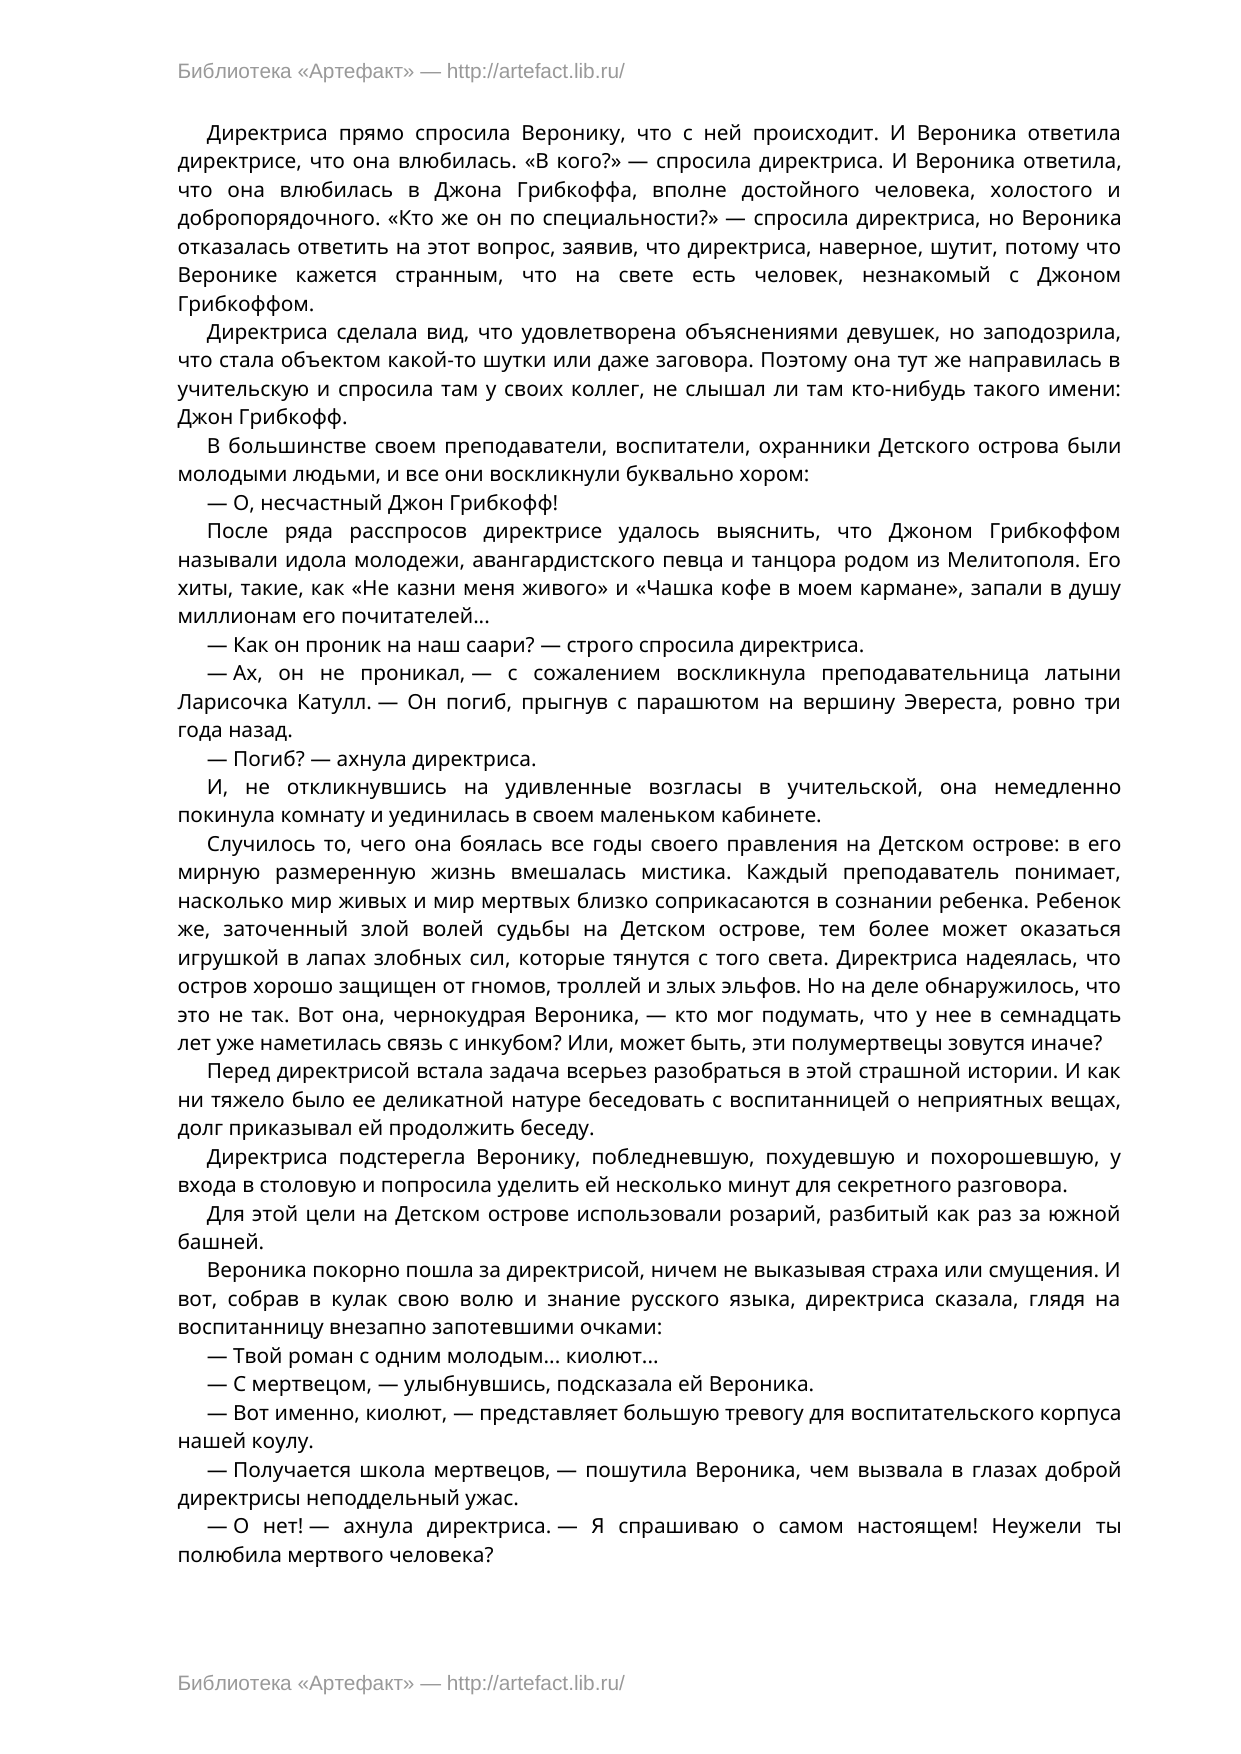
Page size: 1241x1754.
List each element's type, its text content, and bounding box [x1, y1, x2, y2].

text — Ах, он не проникал, — с сожалением воскликнула преподавательница латыни Ларисочка Катулл. — Он погиб, прыгнув с парашютом на вершину Эвереста, ровно три года назад. [177, 658, 1122, 744]
text — Получается школа мертвецов, — пошутила Вероника, чем вызвала в глазах доброй директрисы неподдельный ужас. [177, 1455, 1122, 1512]
text Директриса подстерегла Веронику, побледневшую, похудевшую и похорошевшую, у входа в столовую и попросила уделить ей несколько минут для секретного разговора. [177, 1142, 1122, 1199]
text — Вот именно, киолют, — представляет большую тревогу для воспитательского корпуса нашей коулу. [177, 1398, 1122, 1455]
text Директриса прямо спросила Веронику, что с ней происходит. И Вероника ответила директрисе, что она влюбилась. «В кого?» — спросила директриса. И Вероника ответила, что она влюбилась в Джона Грибкоффа, вполне достойного человека, холостого и добропорядочного. «Кто же он по специальности?» — спросила директриса, но Вероника отказалась ответить на этот вопрос, заявив, что директриса, наверное, шутит, потому что Веронике кажется странным, что на свете есть человек, незнакомый с Джоном Грибкоффом. [177, 118, 1122, 317]
text И, не откликнувшись на удивленные возгласы в учительской, она немедленно покинула комнату и уединилась в своем маленьком кабинете. [177, 772, 1122, 829]
text — С мертвецом, — улыбнувшись, подсказала ей Вероника. [177, 1369, 1122, 1398]
text — Погиб? — ахнула директриса. [177, 744, 1122, 772]
text Для этой цели на Детском острове использовали розарий, разбитый как раз за южной башней. [177, 1199, 1122, 1256]
text Случилось то, чего она боялась все годы своего правления на Детском острове: в его мирную размеренную жизнь вмешалась мистика. Каждый преподаватель понимает, насколько мир живых и мир мертвых близко соприкасаются в сознании ребенка. Ребенок же, заточенный злой волей судьбы на Детском острове, тем более может оказаться игрушкой в лапах злобных сил, которые тянутся с того света. Директриса надеялась, что остров хорошо защищен от гномов, троллей и злых эльфов. Но на деле обнаружилось, что это не так. Вот она, чернокудрая Вероника, — кто мог подумать, что у нее в семнадцать лет уже наметилась связь с инкубом? Или, может быть, эти полумертвецы зовутся иначе? [177, 829, 1122, 1057]
text В большинстве своем преподаватели, воспитатели, охранники Детского острова были молодыми людьми, и все они воскликнули буквально хором: [177, 431, 1122, 488]
text После ряда расспросов директрисе удалось выяснить, что Джоном Грибкоффом называли идола молодежи, авангардистского певца и танцора родом из Мелитополя. Его хиты, такие, как «Не казни меня живого» и «Чашка кофе в моем кармане», запали в душу миллионам его почитателей... [177, 516, 1122, 630]
text — Как он проник на наш саари? — строго спросила директриса. [177, 630, 1122, 658]
text — Твой роман с одним молодым... киолют... [177, 1341, 1122, 1369]
text Директриса сделала вид, что удовлетворена объяснениями девушек, но заподозрила, что стала объектом какой-то шутки или даже заговора. Поэтому она тут же направилась в учительскую и спросила там у своих коллег, не слышал ли там кто-нибудь такого имени: Джон Грибкофф. [177, 317, 1122, 431]
text Вероника покорно пошла за директрисой, ничем не выказывая страха или смущения. И вот, собрав в кулак свою волю и знание русского языка, директриса сказала, глядя на воспитанницу внезапно запотевшими очками: [177, 1256, 1122, 1341]
text Перед директрисой встала задача всерьез разобраться в этой страшной истории. И как ни тяжело было ее деликатной натуре беседовать с воспитанницей о неприятных вещах, долг приказывал ей продолжить беседу. [177, 1057, 1122, 1142]
text — О нет! — ахнула директриса. — Я спрашиваю о самом настоящем! Неужели ты полюбила мертвого человека? [177, 1512, 1122, 1568]
text — О, несчастный Джон Грибкофф! [177, 488, 1122, 516]
